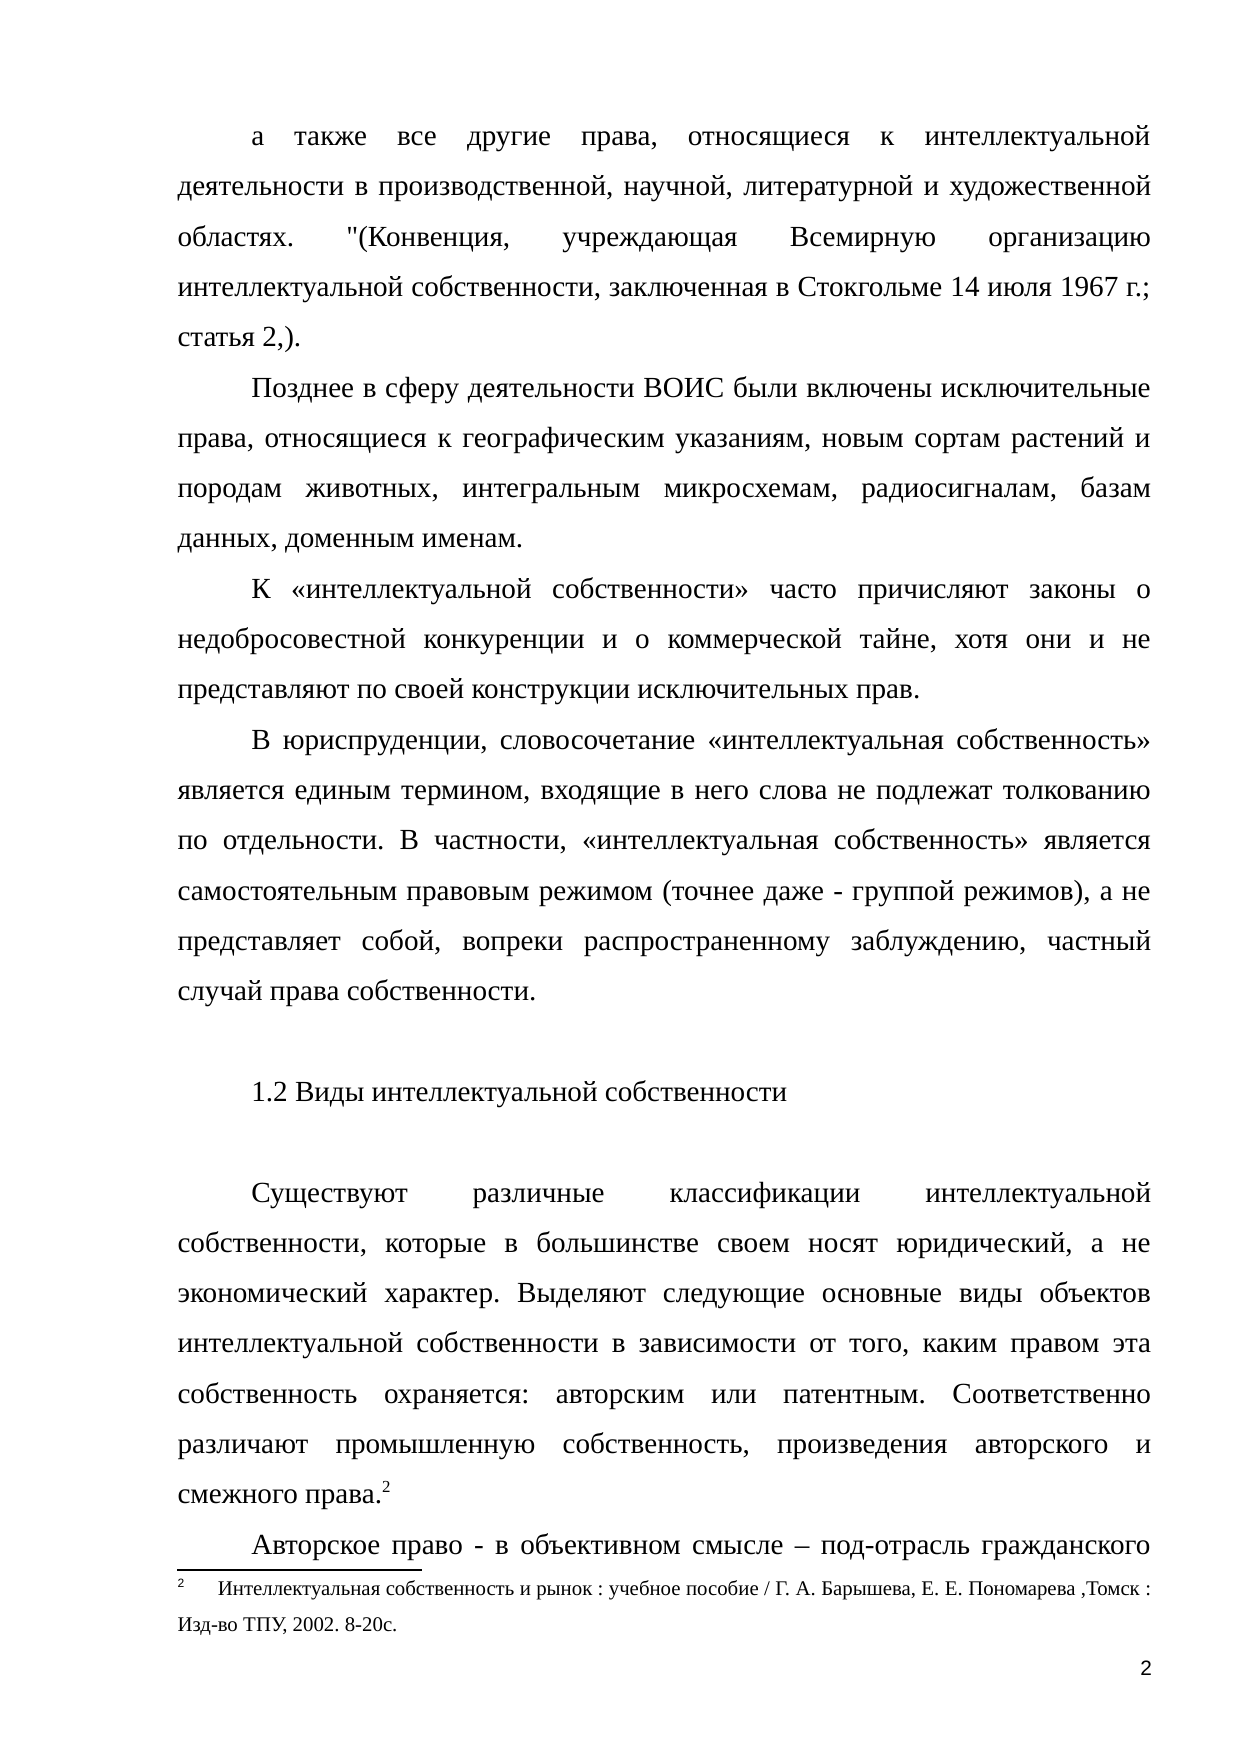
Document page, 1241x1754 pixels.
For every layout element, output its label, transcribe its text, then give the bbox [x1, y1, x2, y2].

text Позднее в сферу деятельности ВОИС были включены исключительные права, относящиеся к географическим указаниям, новым сортам растений и породам животных, интегральным микросхемам, радиосигналам, базам данных, доменным именам. [177, 370, 1152, 554]
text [177, 1527, 1152, 1560]
text 1.2 Виды интеллектуальной собственности [177, 1074, 1152, 1108]
text а также все другие права, относящиеся к интеллектуальной деятельности в производственной, научной, литературной и художественной областях. "(Конвенция, учреждающая Всемирную организацию интеллектуальной собственности, заключенная в Стокгольме 14 июля 1967 г.; статья 2,). [177, 118, 1152, 353]
text Существуют различные классификации интеллектуальной собственности, которые в большинстве своем носят юридический, а не экономический характер. Выделяют следующие основные виды объектов интеллектуальной собственности в зависимости от того, каким правом эта собственность охраняется: авторским или патентным. Соответственно различают промышленную собственность, произведения авторского и смежного права. [177, 1175, 1152, 1510]
text К «интеллектуальной собственности» часто причисляют законы о недобросовестной конкуренции и о коммерческой тайне, хотя они и не представляют по своей конструкции исключительных прав. [177, 571, 1152, 705]
text В юриспруденции, словосочетание «интеллектуальная собственность» является единым термином, входящие в него слова не подлежат толкованию по отдельности. В частности, «интеллектуальная собственность» является самостоятельным правовым режимом (точнее даже - группой режимов), а не представляет собой, вопреки распространенному заблуждению, частный случай права собственности. [177, 722, 1152, 1007]
